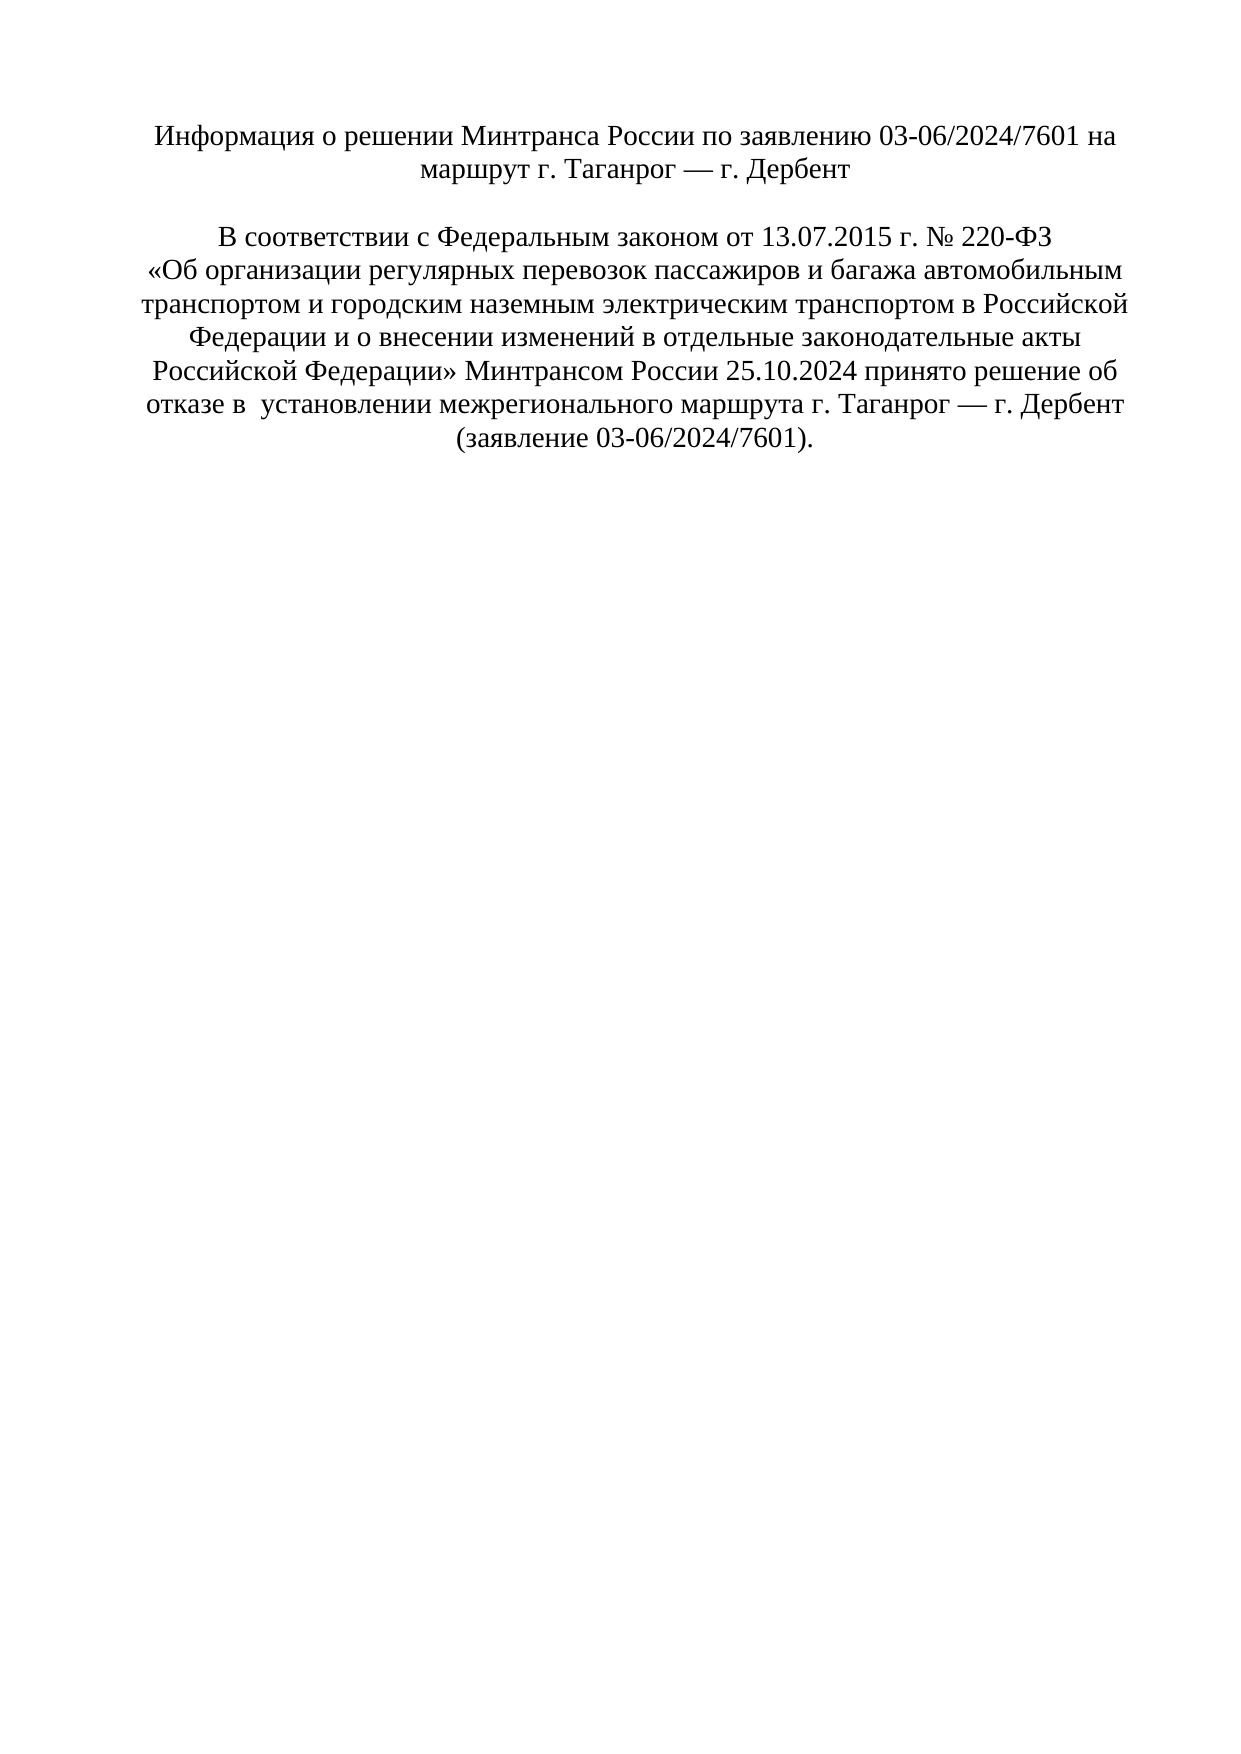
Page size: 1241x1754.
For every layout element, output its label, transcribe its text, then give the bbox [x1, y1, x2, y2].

text В соответствии с Федеральным законом от 13.07.2015 г. № 220-ФЗ «Об организации регулярных перевозок пассажиров и багажа автомобильным транспортом и городским наземным электрическим транспортом в Российской Федерации и о внесении изменений в отдельные законодательные акты Российской Федерации» Минтрансом России 25.10.2024 принято решение об отказе в установлении межрегионального маршрута г. Таганрог — г. Дербент (заявление 03-06/2024/7601). [118, 219, 1152, 453]
text Информация о решении Минтранса России по заявлению 03-06/2024/7601 на маршрут г. Таганрог — г. Дербент [118, 118, 1152, 185]
